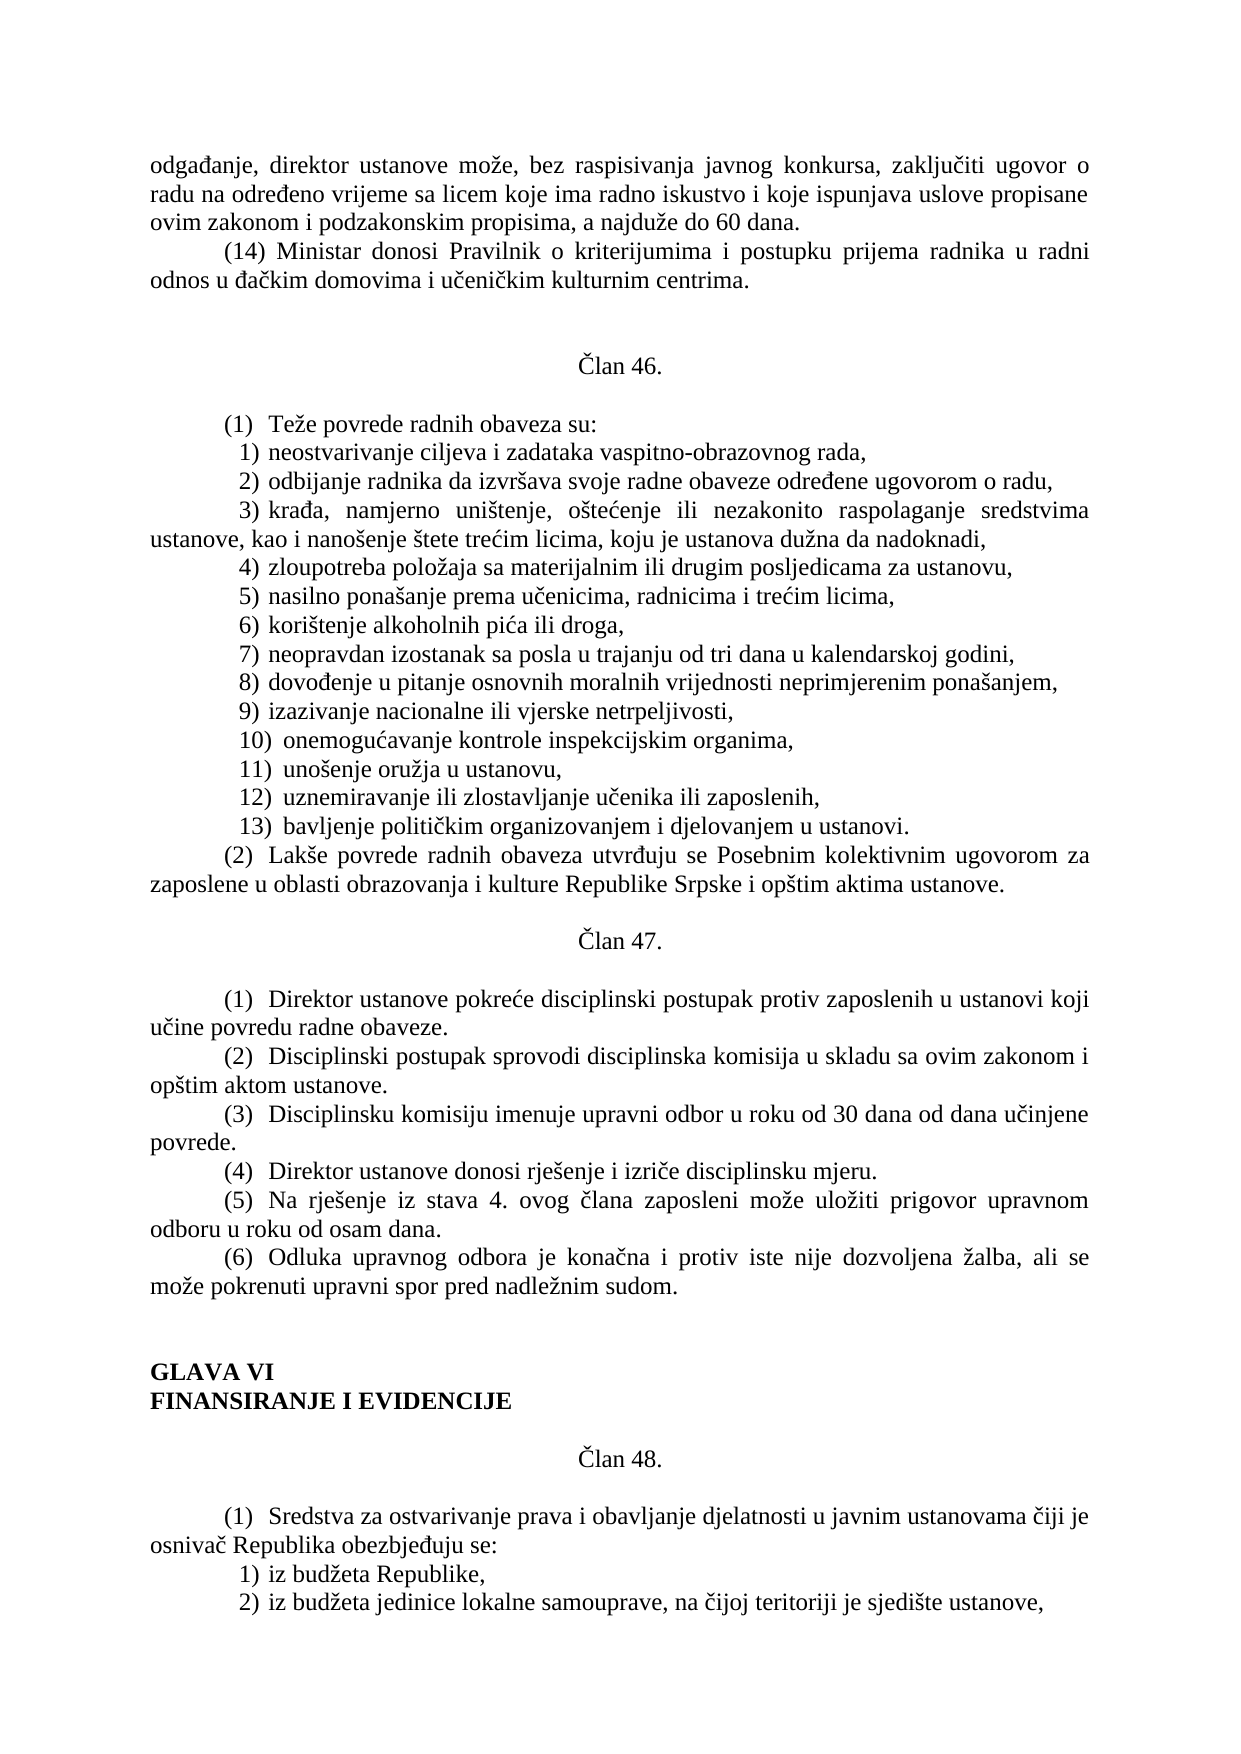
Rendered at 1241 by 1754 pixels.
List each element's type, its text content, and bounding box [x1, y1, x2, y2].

text (14) Ministar donosi Pravilnik o kriterijumima i postupku prijema radnika u radni odnos u đačkim domovima i učeničkim kulturnim centrima. [150, 236, 1090, 294]
list Na rješenje iz stava 4. ovog člana zaposleni može uložiti prigovor upravnom odboru u roku od osam dana. [150, 1185, 1090, 1242]
list Disciplinsku komisiju imenuje upravni odbor u roku od 30 dana od dana učinjene povrede. [150, 1099, 1090, 1156]
list Odluka upravnog odbora je konačna i protiv iste nije dozvoljena žalba, ali se može pokrenuti upravni spor pred nadležnim sudom. [150, 1242, 1090, 1300]
list nasilno ponašanje prema učenicima, radnicima i trećim licima, [150, 581, 1090, 610]
list Član 47. [150, 926, 1090, 955]
subtitle GLAVA VI [150, 1357, 1090, 1386]
list Teže povrede radnih obaveza su: [150, 409, 1090, 437]
list Disciplinski postupak sprovodi disciplinska komisija u skladu sa ovim zakonom i opštim aktom ustanove. [150, 1041, 1090, 1099]
list Direktor ustanove pokreće disciplinski postupak protiv zaposlenih u ustanovi koji učine povredu radne obaveze. [150, 984, 1090, 1041]
list Direktor ustanove donosi rješenje i izriče disciplinsku mjeru. [150, 1156, 1090, 1185]
list uznemiravanje ili zlostavljanje učenika ili zaposlenih, [150, 782, 1090, 811]
list iz budžeta Republike, [150, 1559, 1090, 1587]
list onemogućavanje kontrole inspekcijskim organima, [150, 725, 1090, 754]
list Član 48. [150, 1444, 1090, 1472]
list neostvarivanje ciljeva i zadataka vaspitno-obrazovnog rada, [150, 437, 1090, 466]
text Član 46. [150, 351, 1090, 380]
list bavljenje političkim organizovanjem i djelovanjem u ustanovi. [150, 811, 1090, 840]
list neopravdan izostanak sa posla u trajanju od tri dana u kalendarskoj godini, [150, 639, 1090, 667]
list zloupotreba položaja sa materijalnim ili drugim posljedicama za ustanovu, [150, 552, 1090, 581]
list iz budžeta jedinice lokalne samouprave, na čijoj teritoriji je sjedište ustanove, [150, 1587, 1090, 1616]
list unošenje oružja u ustanovu, [150, 754, 1090, 782]
list dovođenje u pitanje osnovnih moralnih vrijednosti neprimjerenim ponašanjem, [150, 667, 1090, 696]
list Sredstva za ostvarivanje prava i obavljanje djelatnosti u javnim ustanovama čiji je osnivač Republika obezbjeđuju se: [150, 1501, 1090, 1559]
list krađa, namjerno uništenje, oštećenje ili nezakonito raspolaganje sredstvima ustanove, kao i nanošenje štete trećim licima, koju je ustanova dužna da nadoknadi, [150, 495, 1090, 552]
list odbijanje radnika da izvršava svoje radne obaveze određene ugovorom o radu, [150, 466, 1090, 495]
list Lakše povrede radnih obaveza utvrđuju se Posebnim kolektivnim ugovorom za zaposlene u oblasti obrazovanja i kulture Republike Srpske i opštim aktima ustanove. [150, 840, 1090, 897]
subtitle FINANSIRANJE I EVIDENCIJE [150, 1386, 1090, 1415]
list korištenje alkoholnih pića ili droga, [150, 610, 1090, 639]
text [150, 150, 1090, 236]
list izazivanje nacionalne ili vjerske netrpeljivosti, [150, 696, 1090, 725]
